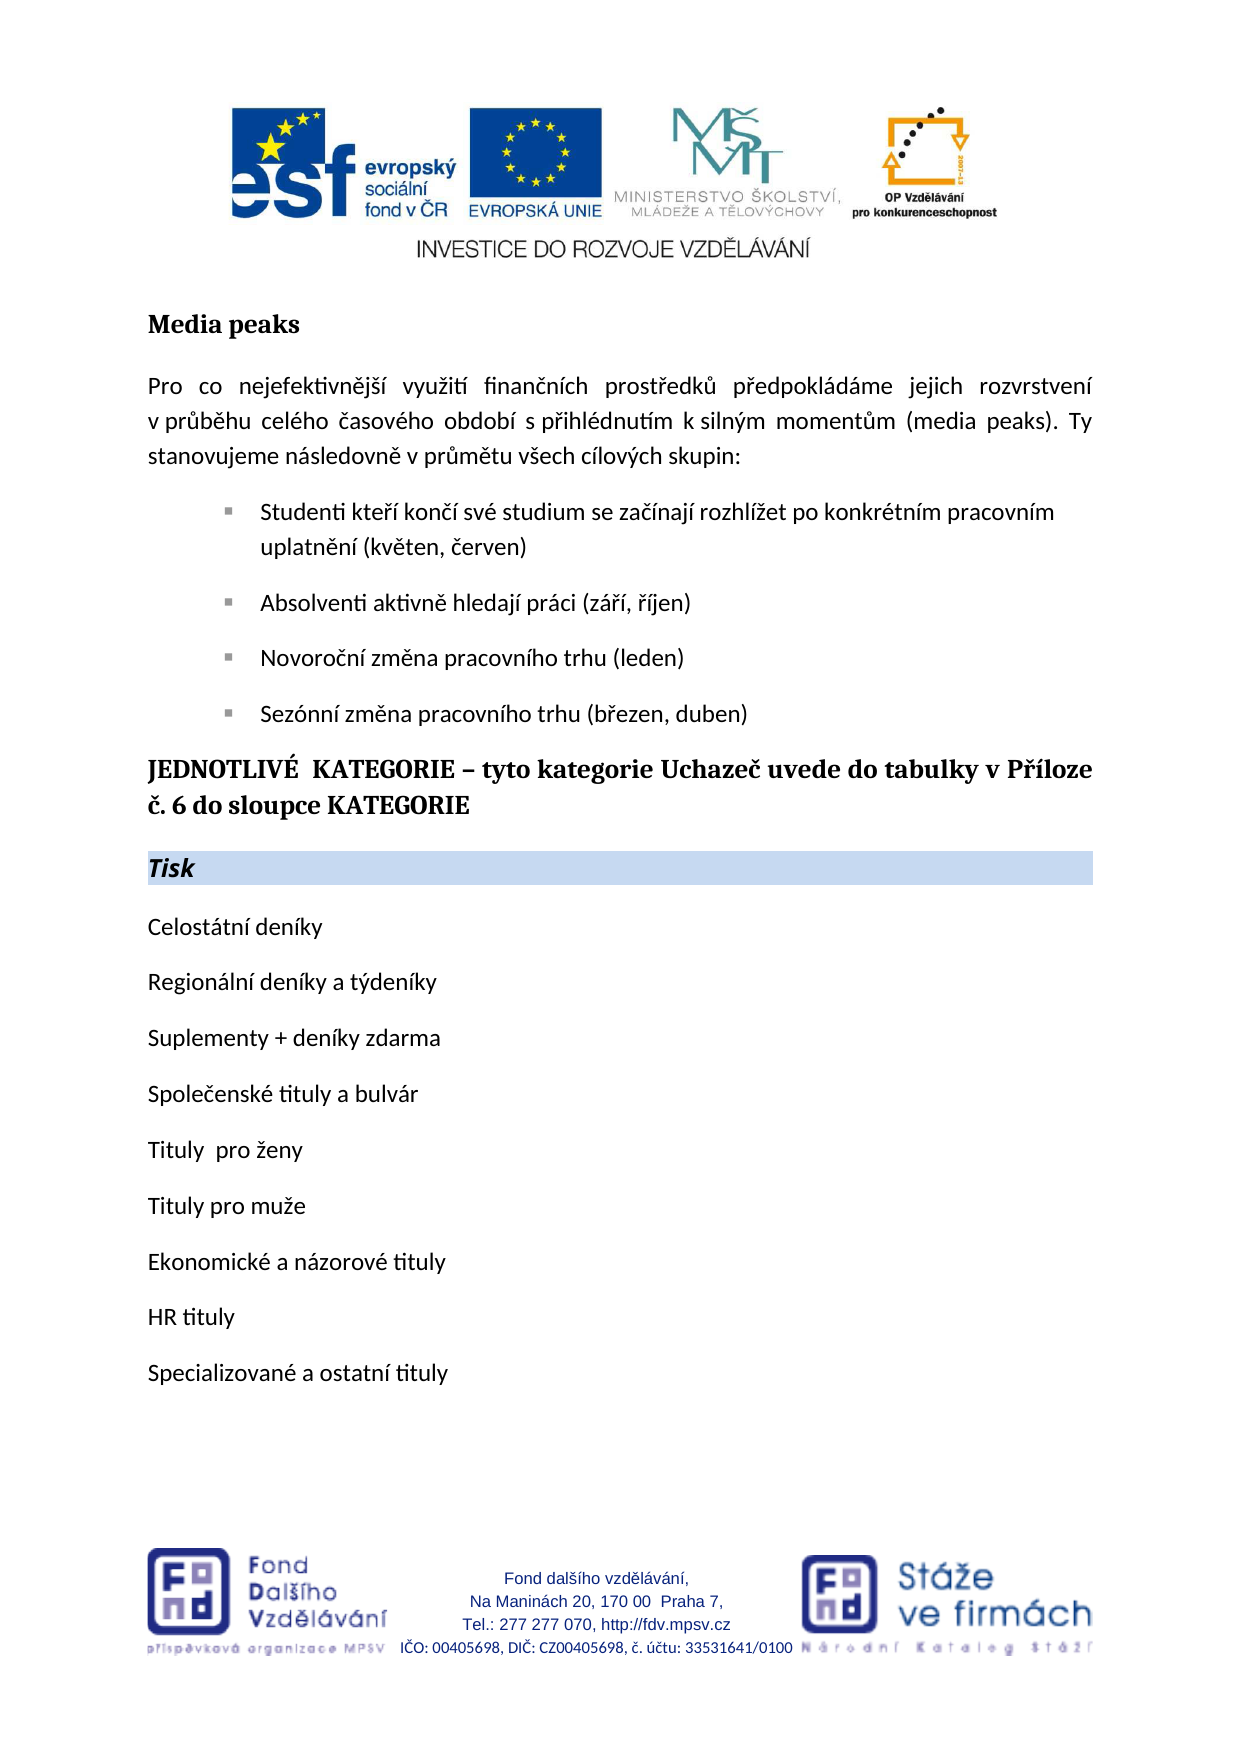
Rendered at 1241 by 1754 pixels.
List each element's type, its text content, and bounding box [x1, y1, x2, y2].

text Tituly pro muže [148, 1190, 1093, 1220]
list Sezónní změna pracovního trhu (březen, duben) [223, 698, 1093, 729]
picture [801, 1555, 1093, 1656]
list Studenti kteří končí své studium se začínají rozhlížet po konkrétním pracovním uplatnění (květen, červen) [223, 496, 1093, 561]
subtitle Media peaks [148, 309, 1093, 340]
text Ekonomické a názorové tituly [148, 1246, 1093, 1276]
text Specializované a ostatní tituly [148, 1357, 1093, 1388]
text Společenské tituly a bulvár [148, 1078, 1093, 1109]
text Regionální deníky a týdeníky [148, 966, 1093, 997]
text Pro co nejefektivnější využití finančních prostředků předpokládáme jejich rozvrstvení v průběhu celého časového období s přihlédnutím k silným momentům (media peaks). Ty stanovujeme následovně v průmětu všech cílových skupin: [148, 370, 1093, 471]
text Tisk [148, 851, 1093, 885]
text HR tituly [148, 1301, 1093, 1332]
picture [147, 1548, 388, 1656]
list Absolventi aktivně hledají práci (září, říjen) [223, 587, 1093, 617]
text Celostátní deníky [148, 911, 1093, 941]
text Suplementy + deníky zdarma [148, 1022, 1093, 1053]
list Novoroční změna pracovního trhu (leden) [223, 642, 1093, 673]
subtitle JEDNOTLIVÉ KATEGORIE – tyto kategorie Uchazeč uvede do tabulky v Příloze č. 6 do sloupce KATEGORIE [148, 754, 1093, 821]
text Tituly pro ženy [148, 1134, 1093, 1164]
